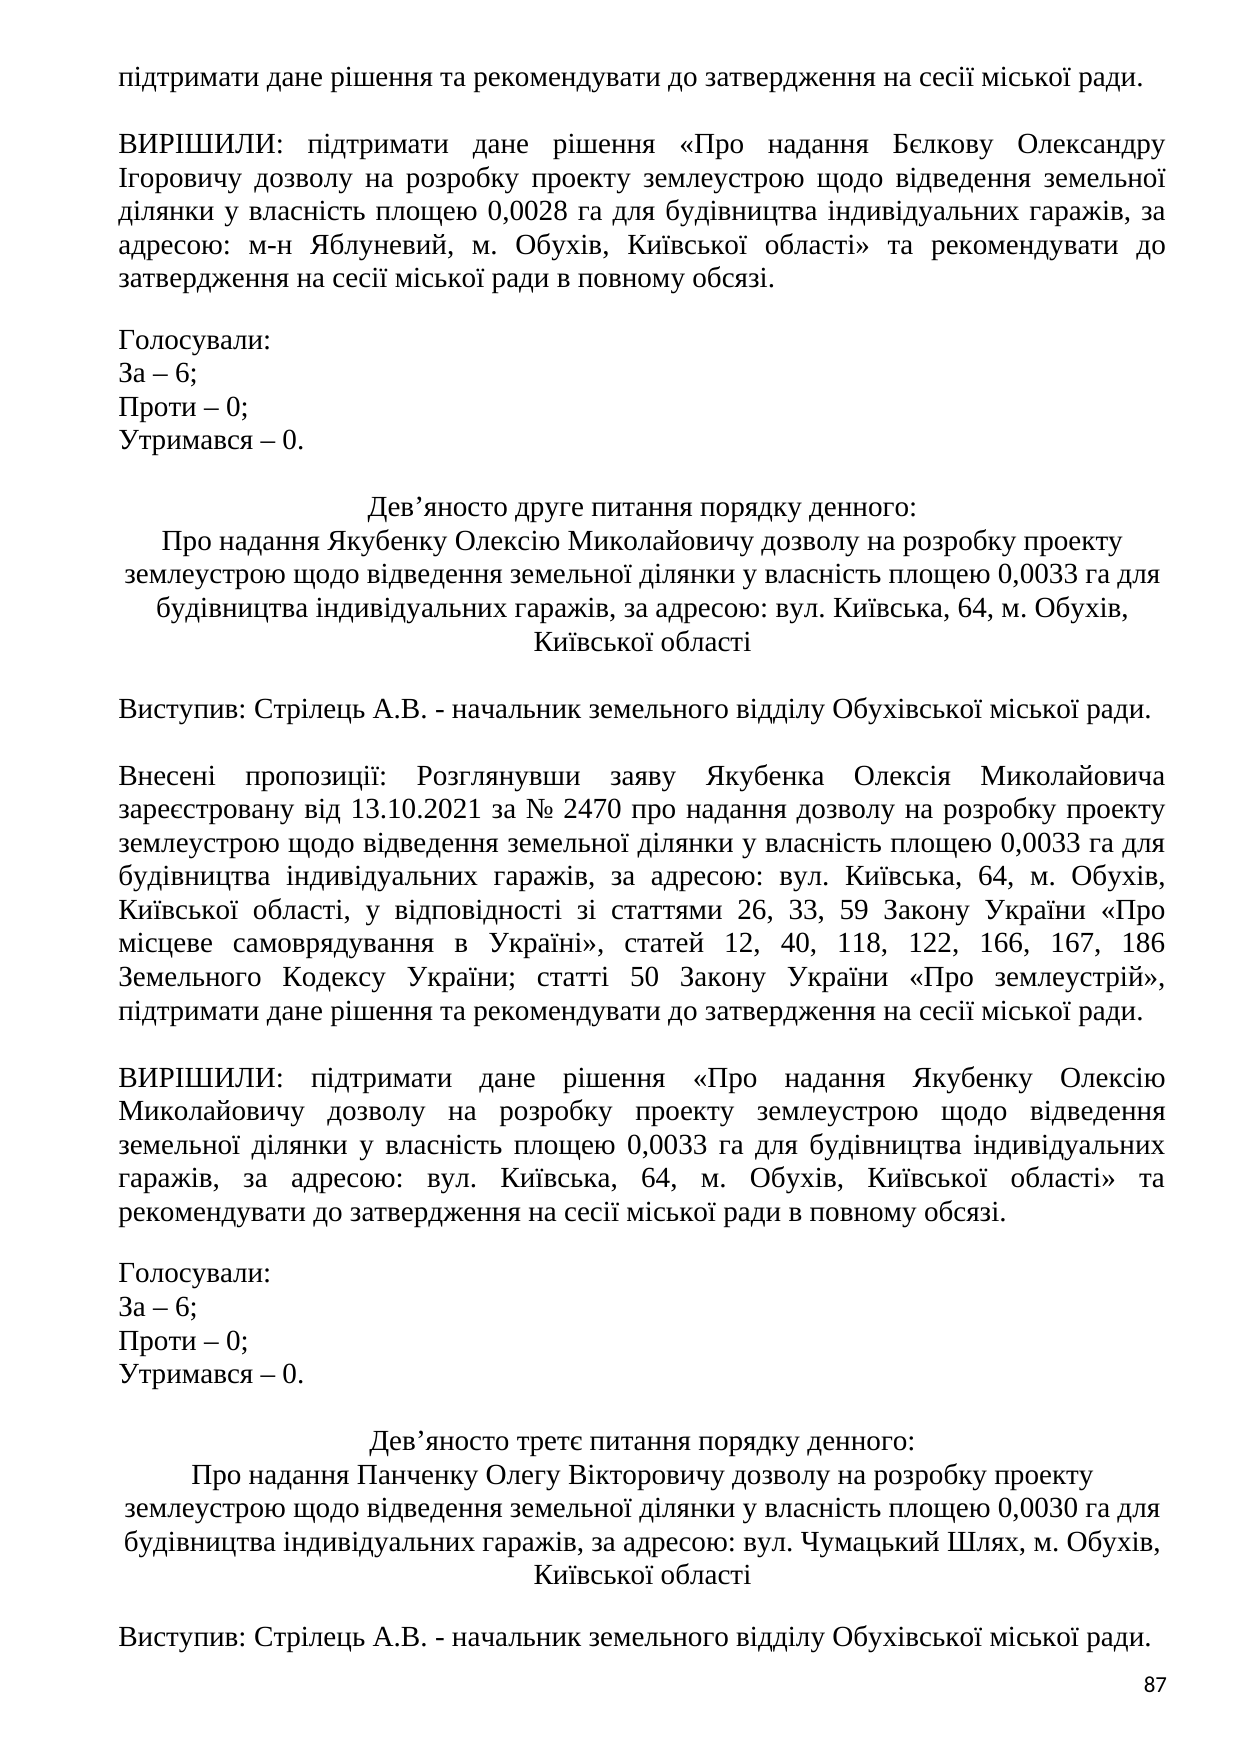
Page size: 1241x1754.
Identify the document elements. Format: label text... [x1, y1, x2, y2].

text Дев’яносто друге питання порядку денного: [118, 489, 1167, 523]
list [118, 59, 1167, 93]
list Утримався – 0. [118, 1356, 1167, 1390]
list ВИРІШИЛИ: підтримати дане рішення «Про надання Бєлкову Олександру Ігоровичу дозволу на розробку проекту землеустрою щодо відведення земельної ділянки у власність площею 0,0028 га для будівництва індивідуальних гаражів, за адресою: м-н Яблуневий, м. Обухів, Київської області» та рекомендувати до затвердження на сесії міської ради в повному обсязі. [118, 126, 1167, 294]
list Проти – 0; [118, 389, 1167, 422]
list ВИРІШИЛИ: підтримати дане рішення «Про надання Якубенку Олексію Миколайовичу дозволу на розробку проекту землеустрою щодо відведення земельної ділянки у власність площею 0,0033 га для будівництва індивідуальних гаражів, за адресою: вул. Київська, 64, м. Обухів, Київської області» та рекомендувати до затвердження на сесії міської ради в повному обсязі. [118, 1060, 1167, 1227]
list За – 6; [118, 355, 1167, 389]
text Виступив: Стрілець А.В. - начальник земельного відділу Обухівської міської ради. [118, 691, 1167, 724]
text Про надання Панченку Олегу Вікторовичу дозволу на розробку проекту землеустрою щодо відведення земельної ділянки у власність площею 0,0030 га для будівництва індивідуальних гаражів, за адресою: вул. Чумацький Шлях, м. Обухів, Київської області [118, 1457, 1167, 1591]
list За – 6; [118, 1289, 1167, 1323]
list Проти – 0; [118, 1323, 1167, 1356]
list Голосували: [118, 322, 1167, 355]
text Виступив: Стрілець А.В. - начальник земельного відділу Обухівської міської ради. [118, 1619, 1167, 1652]
text Про надання Якубенку Олексію Миколайовичу дозволу на розробку проекту землеустрою щодо відведення земельної ділянки у власність площею 0,0033 га для будівництва індивідуальних гаражів, за адресою: вул. Київська, 64, м. Обухів, Київської області [118, 523, 1167, 657]
text Дев’яносто третє питання порядку денного: [118, 1423, 1167, 1457]
list Голосували: [118, 1256, 1167, 1289]
list Внесені пропозиції: Розглянувши заяву Якубенка Олексія Миколайовича зареєстровану від 13.10.2021 за № 2470 про надання дозволу на розробку проекту землеустрою щодо відведення земельної ділянки у власність площею 0,0033 га для будівництва індивідуальних гаражів, за адресою: вул. Київська, 64, м. Обухів, Київської області, у відповідності зі статтями 26, 33, 59 Закону України «Про місцеве самоврядування в Україні», статей 12, 40, 118, 122, 166, 167, 186 Земельного Кодексу України; статті 50 Закону України «Про землеустрій», підтримати дане рішення та рекомендувати до затвердження на сесії міської ради. [118, 758, 1167, 1026]
list Утримався – 0. [118, 422, 1167, 456]
